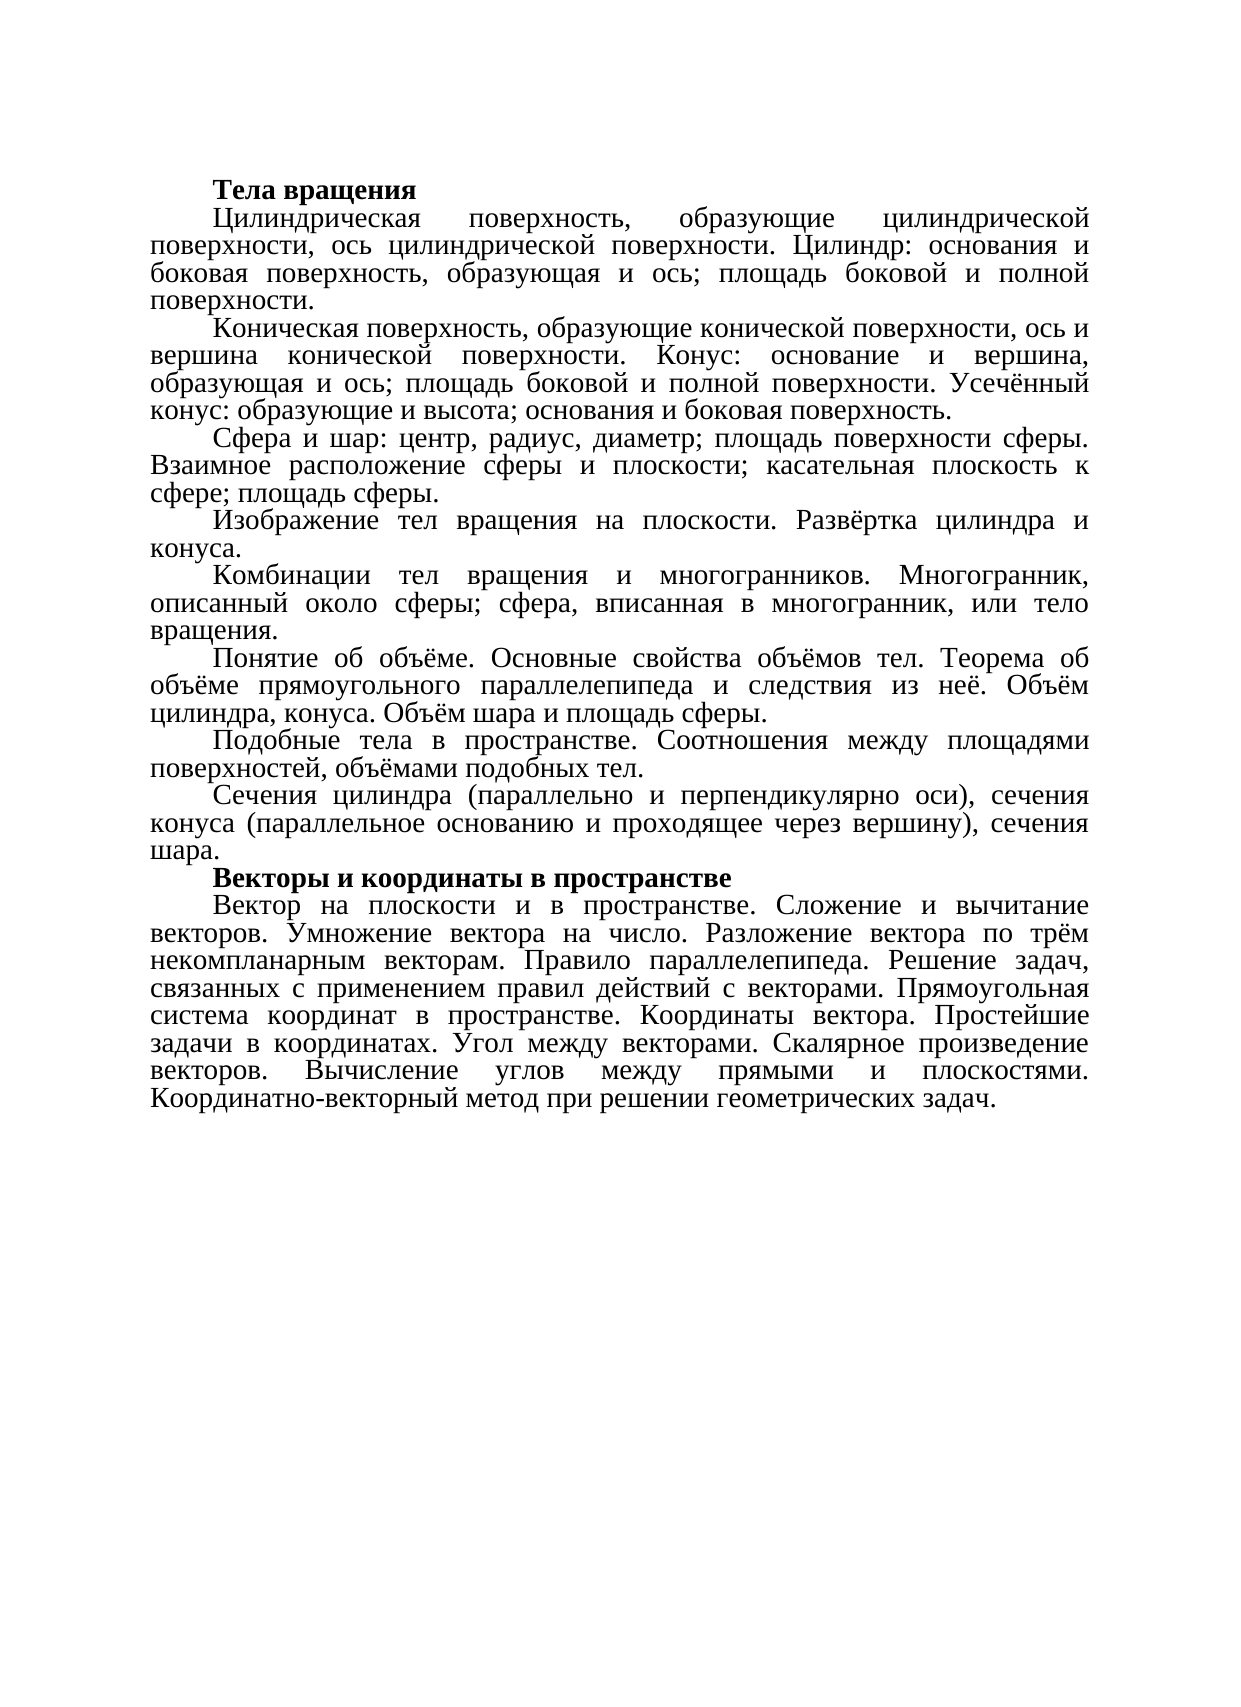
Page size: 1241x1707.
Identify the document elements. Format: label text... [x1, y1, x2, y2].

text Векторы и координаты в пространстве [150, 865, 1090, 892]
text Цилиндрическая поверхность, образующие цилиндрической поверхности, ось цилиндрической поверхности. Цилиндр: основания и боковая поверхность, образующая и ось; площадь боковой и полной поверхности. [150, 205, 1090, 315]
text Сфера и шар: центр, радиус, диаметр; площадь поверхности сферы. Взаимное расположение сферы и плоскости; касательная плоскость к сфере; площадь сферы. [150, 425, 1090, 507]
text Подобные тела в пространстве. Соотношения между площадями поверхностей, объёмами подобных тел. [150, 727, 1090, 782]
text Сечения цилиндра (параллельно и перпендикулярно оси), сечения конуса (параллельное основанию и проходящее через вершину), сечения шара. [150, 782, 1090, 865]
text Вектор на плоскости и в пространстве. Сложение и вычитание векторов. Умножение вектора на число. Разложение вектора по трём некомпланарным векторам. Правило параллелепипеда. Решение задач, связанных с применением правил действий с векторами. Прямоугольная система координат в пространстве. Координаты вектора. Простейшие задачи в координатах. Угол между векторами. Скалярное произведение векторов. Вычисление углов между прямыми и плоскостями. Координатно-векторный метод при решении геометрических задач. [150, 892, 1090, 1112]
text Тела вращения [150, 177, 1090, 205]
text Комбинации тел вращения и многогранников. Многогранник, описанный около сферы; сфера, вписанная в многогранник, или тело вращения. [150, 562, 1090, 645]
text Понятие об объёме. Основные свойства объёмов тел. Теорема об объёме прямоугольного параллелепипеда и следствия из неё. Объём цилиндра, конуса. Объём шара и площадь сферы. [150, 645, 1090, 727]
text Коническая поверхность, образующие конической поверхности, ось и вершина конической поверхности. Конус: основание и вершина, образующая и ось; площадь боковой и полной поверхности. Усечённый конус: образующие и высота; основания и боковая поверхность. [150, 315, 1090, 425]
text Изображение тел вращения на плоскости. Развёртка цилиндра и конуса. [150, 507, 1090, 562]
